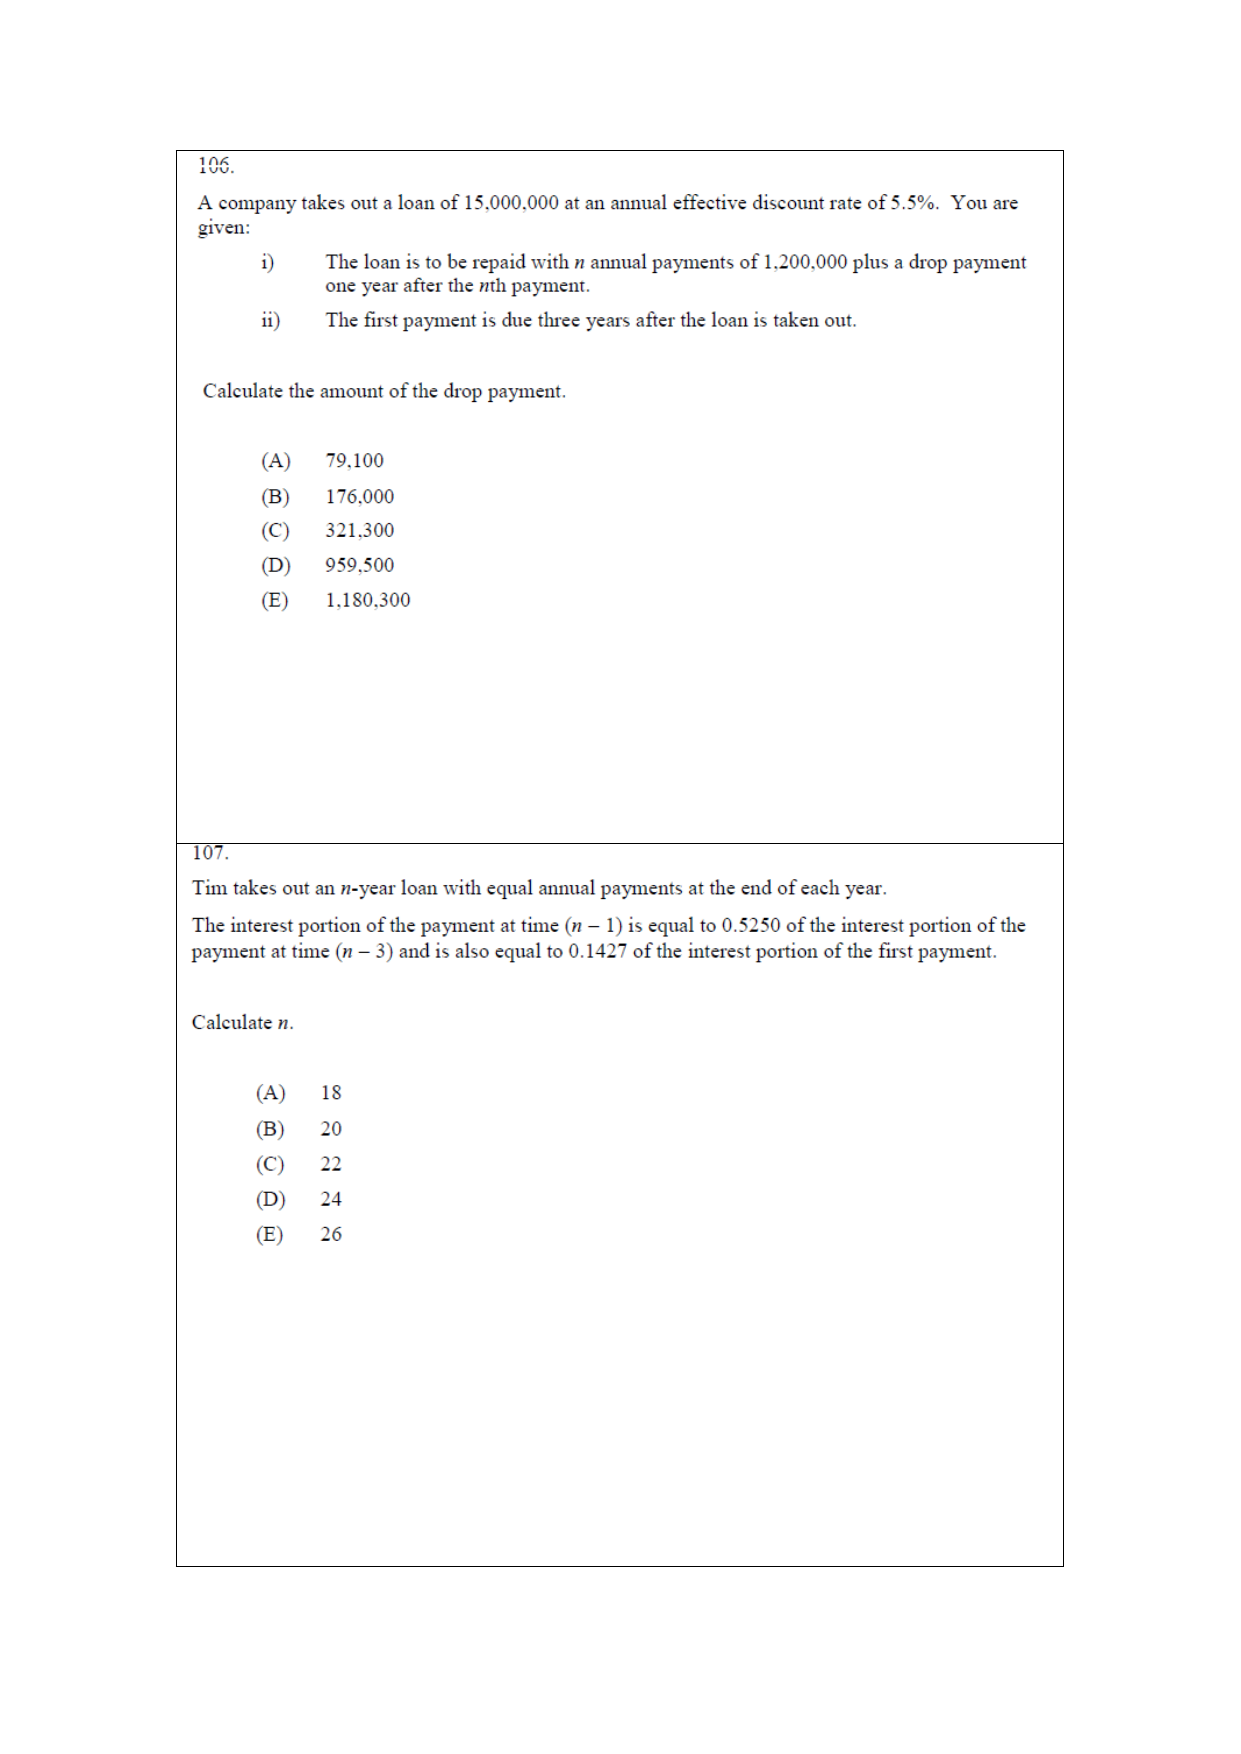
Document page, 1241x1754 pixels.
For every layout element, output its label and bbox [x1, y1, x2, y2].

table_cell [177, 844, 1063, 1566]
table_header [177, 151, 1063, 843]
picture [187, 151, 1053, 623]
picture [187, 844, 1053, 1248]
